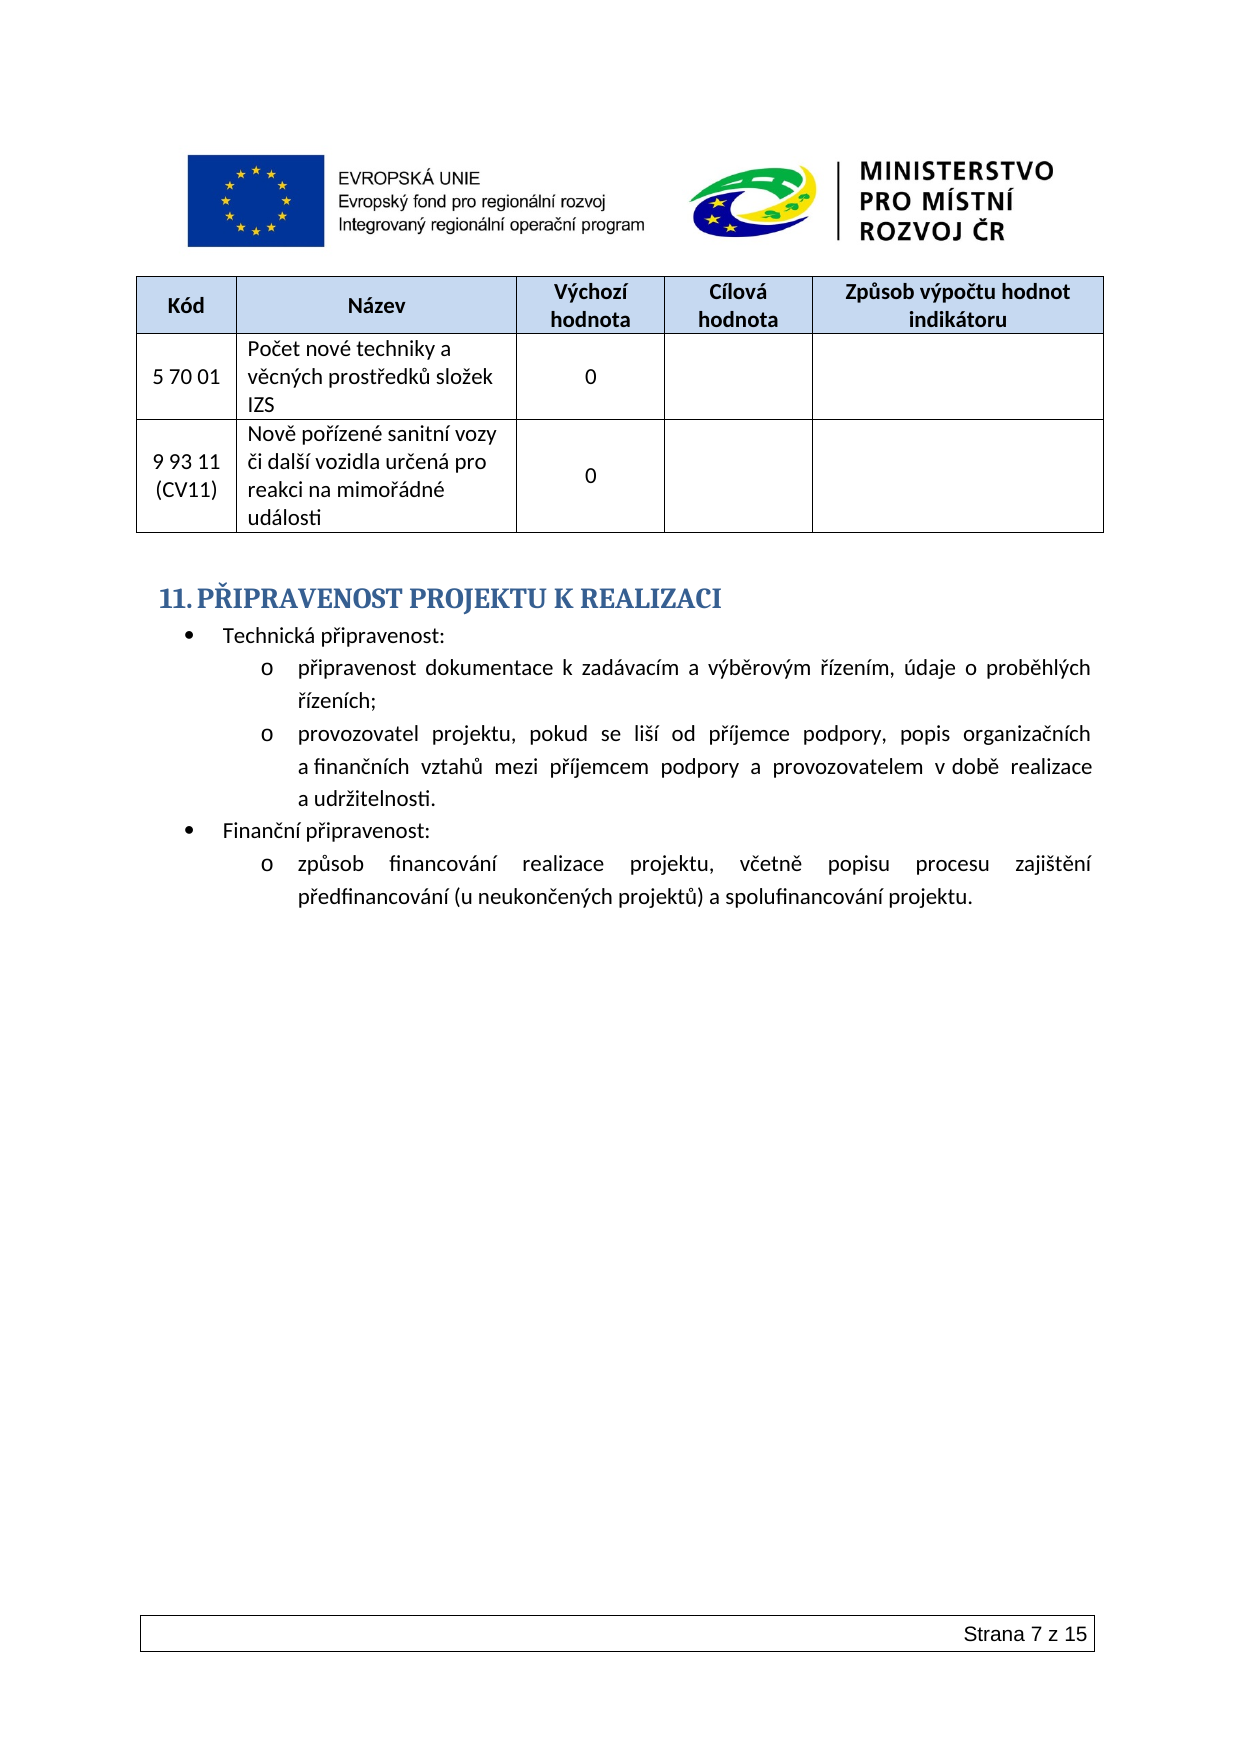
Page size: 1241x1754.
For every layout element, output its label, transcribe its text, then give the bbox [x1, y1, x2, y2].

list připravenost dokumentace k zadávacím a výběrovým řízením, údaje o proběhlých řízeních; [260, 653, 1093, 715]
table_header Kód [137, 277, 236, 333]
list způsob financování realizace projektu, včetně popisu procesu zajištění předfinancování (u neukončených projektů) a spolufinancování projektu. [260, 849, 1093, 910]
list Finanční připravenost: [185, 817, 1093, 844]
table_cell 5 70 01 [137, 334, 236, 418]
table_cell [813, 334, 1103, 418]
table_header Název [237, 277, 516, 333]
table_cell 0 [517, 334, 664, 418]
table_cell 9 93 11 (CV11) [137, 420, 236, 532]
list Technická připravenost: [185, 621, 1093, 649]
table_cell 0 [517, 420, 664, 532]
subtitle Připravenost projektu k realizaci [159, 583, 1093, 616]
table_cell [665, 420, 812, 532]
picture [157, 123, 1083, 276]
table_header Cílová hodnota [665, 277, 812, 333]
list provozovatel projektu, pokud se liší od příjemce podpory, popis organizačních a finančních vztahů mezi příjemcem podpory a provozovatelem v době realizace a udržitelnosti. [260, 719, 1093, 812]
table_header Výchozí hodnota [517, 277, 664, 333]
table_cell Počet nové techniky a věcných prostředků složek IZS [237, 334, 516, 418]
table_cell [813, 420, 1103, 532]
table_cell [665, 334, 812, 418]
table_cell Nově pořízené sanitní vozy či další vozidla určená pro reakci na mimořádné události [237, 420, 516, 532]
table_header Způsob výpočtu hodnot indikátoru [813, 277, 1103, 333]
